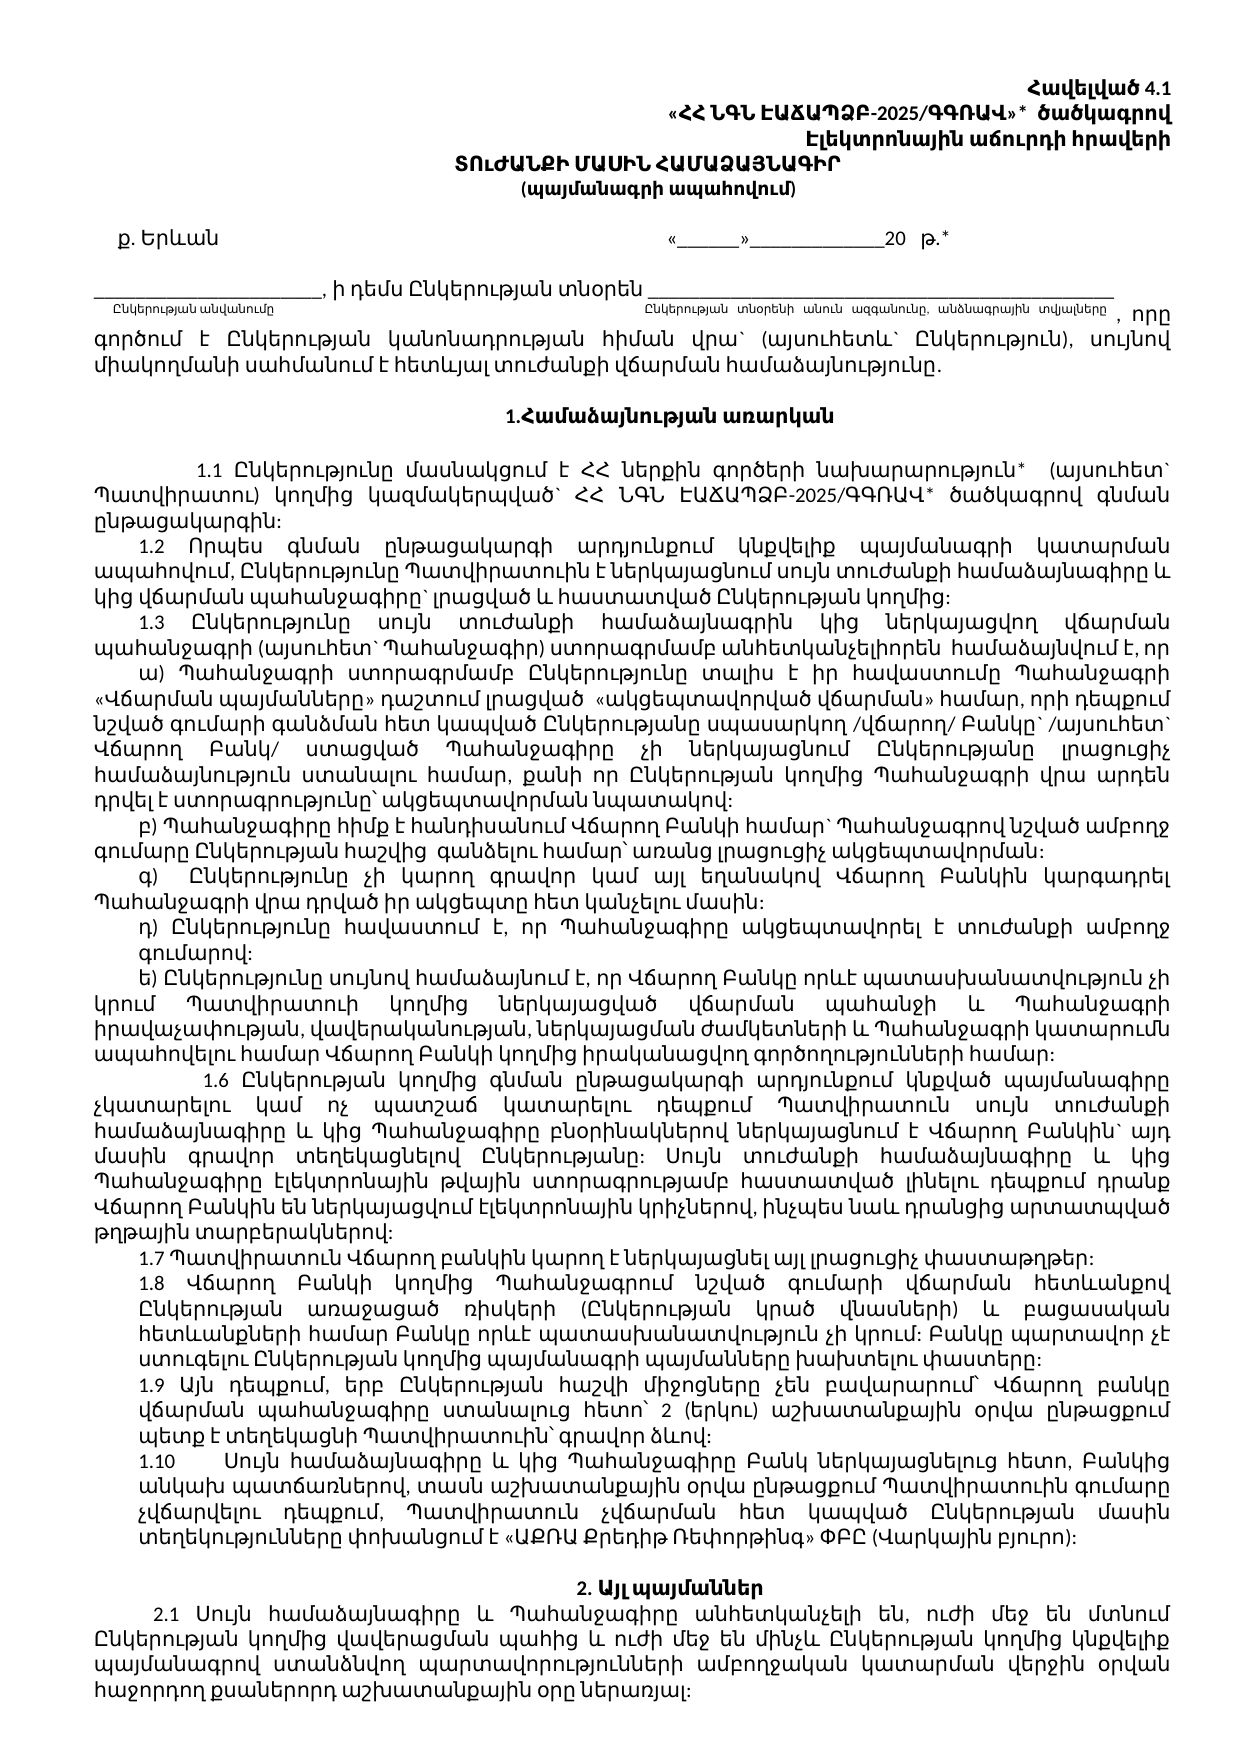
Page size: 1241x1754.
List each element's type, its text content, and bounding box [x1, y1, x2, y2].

text ե) Ընկերությունը սույնով համաձայնում է, որ Վճարող Բանկը որևէ պատասխանատվություն չի կրում Պատվիրատուի կողմից ներկայացված վճարման պահանջի և Պահանջագրի իրավաչափության, վավերականության, ներկայացման ժամկետների և Պահանջագրի կատարումն ապահովելու համար Վճարող Բանկի կողմից իրականացվող գործողությունների համար: [94, 965, 1171, 1067]
text ______________________, ի դեմս Ընկերության տնօրեն _____________________________________________ [94, 276, 1171, 301]
text «ՀՀ ՆԳՆ ԷԱՃԱՊՁԲ-2025/ԳԳՌԱՎ»* ծածկագրով [94, 100, 1171, 126]
text բ) Պահանջագիրը հիմք է հանդիսանում Վճարող Բանկի համար` Պահանջագրով նշված ամբողջ գումարը Ընկերության հաշվից գանձելու համար՝ առանց լրացուցիչ ակցեպտավորման: [94, 813, 1171, 864]
text Էլեկտրոնային աճուրդի հրավերի [94, 126, 1171, 151]
text 1.3 Ընկերությունը սույն տուժանքի համաձայնագրին կից ներկայացվող վճարման պահանջագրի (այսուհետ` Պահանջագիր) ստորագրմամբ անհետկանչելիորեն համաձայնվում է, որ [94, 609, 1171, 660]
text 1.1 Ընկերությունը մասնակցում է ՀՀ ներքին գործերի նախարարություն* (այսուհետ` Պատվիրատու) կողմից կազմակերպված` ՀՀ ՆԳՆ ԷԱՃԱՊՁԲ-2025/ԳԳՌԱՎ* ծածկագրով գնման ընթացակարգին: [94, 457, 1171, 533]
text 1.7 Պատվիրատուն Վճարող բանկին կարող է ներկայացնել այլ լրացուցիչ փաստաթղթեր: [138, 1245, 1171, 1270]
text ք. Երևան «______»_____________20 թ.* [94, 225, 1171, 250]
text 1.8 Վճարող Բանկի կողմից Պահանջագրում նշված գումարի վճարման հետևանքով Ընկերության առաջացած ռիսկերի (Ընկերության կրած վնասների) և բացասական հետևանքների համար Բանկը որևէ պատասխանատվություն չի կրում: Բանկը պարտավոր չէ ստուգելու Ընկերության կողմից պայմանագրի պայմանները խախտելու փաստերը: [138, 1270, 1171, 1372]
text Ընկերության անվանումը Ընկերության տնօրենի անուն ազգանունը, անձնագրային տվյալները , որը գործում է Ընկերության կանոնադրության հիման վրա` (այսուհետև` Ընկերություն), սույնով միակողմանի սահմանում է հետևյալ տուժանքի վճարման համաձայնությունը. [94, 301, 1171, 377]
text 1.6 Ընկերության կողմից գնման ընթացակարգի արդյունքում կնքված պայմանագիրը չկատարելու կամ ոչ պատշաճ կատարելու դեպքում Պատվիրատուն սույն տուժանքի համաձայնագիրը և կից Պահանջագիրը բնօրինակներով ներկայացնում է Վճարող Բանկին` այդ մասին գրավոր տեղեկացնելով Ընկերությանը: Սույն տուժանքի համաձայնագիրը և կից Պահանջագիրը էլեկտրոնային թվային ստորագրությամբ հաստատված լինելու դեպքում դրանք Վճարող Բանկին են ներկայացվում էլեկտրոնային կրիչներով, ինչպես նաև դրանցից արտատպված թղթային տարբերակներով: [94, 1067, 1171, 1245]
text գ) Ընկերությունը չի կարող գրավոր կամ այլ եղանակով Վճարող Բանկին կարգադրել Պահանջագրի վրա դրված իր ակցեպտը հետ կանչելու մասին: [94, 864, 1171, 914]
text 2.1 Սույն համաձայնագիրը և Պահանջագիրը անհետկանչելի են, ուժի մեջ են մտնում Ընկերության կողմից վավերացման պահից և ուժի մեջ են մինչև Ընկերության կողմից կնքվելիք պայմանագրով ստանձնվող պարտավորությունների ամբողջական կատարման վերջին օրվան հաջորդող քսաներորդ աշխատանքային օրը ներառյալ: [94, 1601, 1171, 1702]
text 1.10 Սույն համաձայնագիրը և կից Պահանջագիրը Բանկ ներկայացնելուց հետո, Բանկից անկախ պատճառներով, տասն աշխատանքային օրվա ընթացքում Պատվիրատուին գումարը չվճարվելու դեպքում, Պատվիրատուն չվճարման հետ կապված Ընկերության մասին տեղեկությունները փոխանցում է «ԱՔՌԱ Քրեդիթ Ռեփորթինգ» ՓԲԸ (Վարկային բյուրո): [138, 1448, 1171, 1550]
text ՏՈւԺԱՆՔԻ ՄԱՍԻՆ ՀԱՄԱՁԱՅՆԱԳԻՐ [94, 151, 1171, 177]
text ա) Պահանջագրի ստորագրմամբ Ընկերությունը տալիս է իր հավաստումը Պահանջագրի «Վճարման պայմանները» դաշտում լրացված «ակցեպտավորված վճարման» համար, որի դեպքում նշված գումարի գանձման հետ կապված Ընկերությանը սպասարկող /վճարող/ Բանկը` /այսուհետ` Վճարող Բանկ/ ստացված Պահանջագիրը չի ներկայացնում Ընկերությանը լրացուցիչ համաձայնություն ստանալու համար, քանի որ Ընկերության կողմից Պահանջագրի վրա արդեն դրվել է ստորագրությունը՝ ակցեպտավորման նպատակով: [94, 660, 1171, 813]
text 2. Այլ պայմաններ [169, 1575, 1171, 1601]
text (պայմանագրի ապահովում) [94, 177, 1171, 199]
text 1.9 Այն դեպքում, երբ Ընկերության հաշվի միջոցները չեն բավարարում՝ Վճարող բանկը վճարման պահանջագիրը ստանալուց հետո՝ 2 (երկու) աշխատանքային օրվա ընթացքում պետք է տեղեկացնի Պատվիրատուին՝ գրավոր ձևով: [138, 1372, 1171, 1448]
text 1.2 Որպես գնման ընթացակարգի արդյունքում կնքվելիք պայմանագրի կատարման ապահովում, Ընկերությունը Պատվիրատուին է ներկայացնում սույն տուժանքի համաձայնագիրը և կից վճարման պահանջագիրը` լրացված և հաստատված Ընկերության կողմից: [94, 533, 1171, 609]
text Հավելված 4.1 [94, 75, 1171, 100]
text դ) Ընկերությունը հավաստում է, որ Պահանջագիրը ակցեպտավորել է տուժանքի ամբողջ գումարով: [138, 914, 1171, 965]
text 1.Համաձայնության առարկան [169, 403, 1171, 428]
